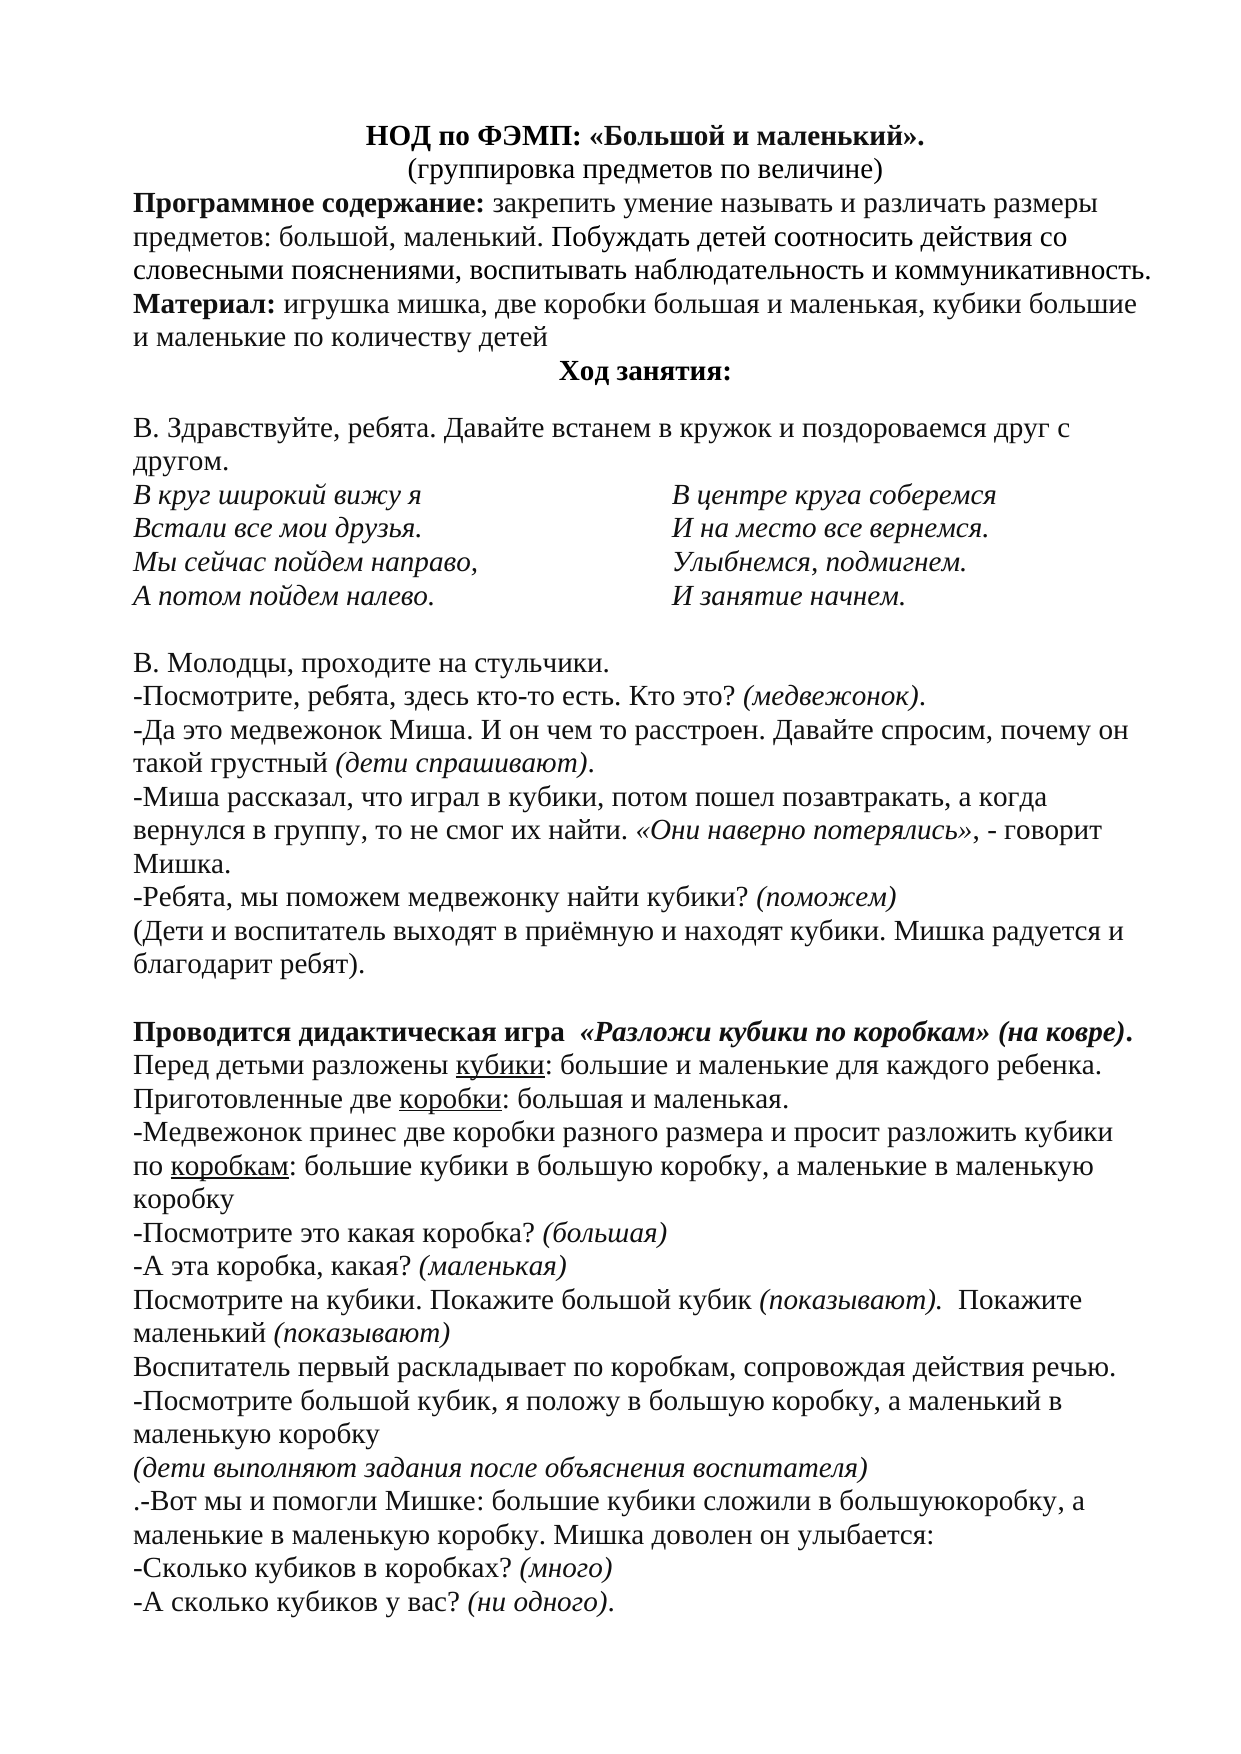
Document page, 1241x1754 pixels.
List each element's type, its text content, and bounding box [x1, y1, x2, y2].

text -А сколько кубиков у вас? (ни одного). [133, 1584, 1158, 1617]
text -Посмотрите это какая коробка? (большая) [133, 1215, 1158, 1248]
text В центре круга соберемся [672, 477, 1158, 511]
text -Ребята, мы поможем медвежонку найти кубики? (поможем) [133, 879, 1158, 913]
text Перед детьми разложены кубики: большие и маленькие для каждого ребенка. Приготовленные две коробки: большая и маленькая. [133, 1047, 1158, 1114]
text Материал: игрушка мишка, две коробки большая и маленькая, кубики большие и маленькие по количеству детей [133, 286, 1158, 353]
text В. Здравствуйте, ребята. Давайте встанем в кружок и поздороваемся друг с другом. [133, 410, 1158, 477]
text -Сколько кубиков в коробках? (много) [133, 1550, 1158, 1584]
text (Дети и воспитатель выходят в приёмную и находят кубики. Мишка радуется и благодарит ребят). [133, 913, 1158, 980]
text (группировка предметов по величине) [133, 152, 1158, 185]
text -Посмотрите большой кубик, я положу в большую коробку, а маленький в маленькую коробку [133, 1383, 1158, 1450]
text -Да это медвежонок Миша. И он чем то расстроен. Давайте спросим, почему он такой грустный (дети спрашивают). [133, 712, 1158, 779]
text Мы сейчас пойдем направо, [133, 544, 633, 578]
text В круг широкий вижу я [133, 477, 633, 511]
text НОД по ФЭМП: «Большой и маленький». [133, 118, 1158, 152]
text -Посмотрите, ребята, здесь кто-то есть. Кто это? (медвежонок). [133, 678, 1158, 712]
text И на место все вернемся. [672, 511, 1158, 544]
text .-Вот мы и помогли Мишке: большие кубики сложили в большуюкоробку, а маленькие в маленькую коробку. Мишка доволен он улыбается: [133, 1483, 1158, 1550]
text В. Молодцы, проходите на стульчики. [133, 645, 1158, 678]
text Программное содержание: закрепить умение называть и различать размеры предметов: большой, маленький. Побуждать детей соотносить действия со словесными пояснениями, воспитывать наблюдательность и коммуникативность. [133, 185, 1158, 286]
text Ход занятия: [133, 353, 1158, 386]
text -Медвежонок принес две коробки разного размера и просит разложить кубики по коробкам: большие кубики в большую коробку, а маленькие в маленькую коробку [133, 1114, 1158, 1215]
text -Миша рассказал, что играл в кубики, потом пошел позавтракать, а когда вернулся в группу, то не смог их найти. «Они наверно потерялись», - говорит Мишка. [133, 779, 1158, 879]
text Улыбнемся, подмигнем. [672, 544, 1158, 578]
text Встали все мои друзья. [133, 511, 633, 544]
text Проводится дидактическая игра «Разложи кубики по коробкам» (на ковре). [133, 1014, 1158, 1047]
text (дети выполняют задания после объяснения воспитателя) [133, 1450, 1158, 1483]
text А потом пойдем налево. [133, 578, 633, 611]
text Посмотрите на кубики. Покажите большой кубик (показывают). Покажите маленький (показывают) [133, 1282, 1158, 1349]
text -А эта коробка, какая? (маленькая) [133, 1248, 1158, 1282]
text Воспитатель первый раскладывает по коробкам, сопровождая действия речью. [133, 1349, 1158, 1383]
text И занятие начнем. [672, 578, 1158, 611]
